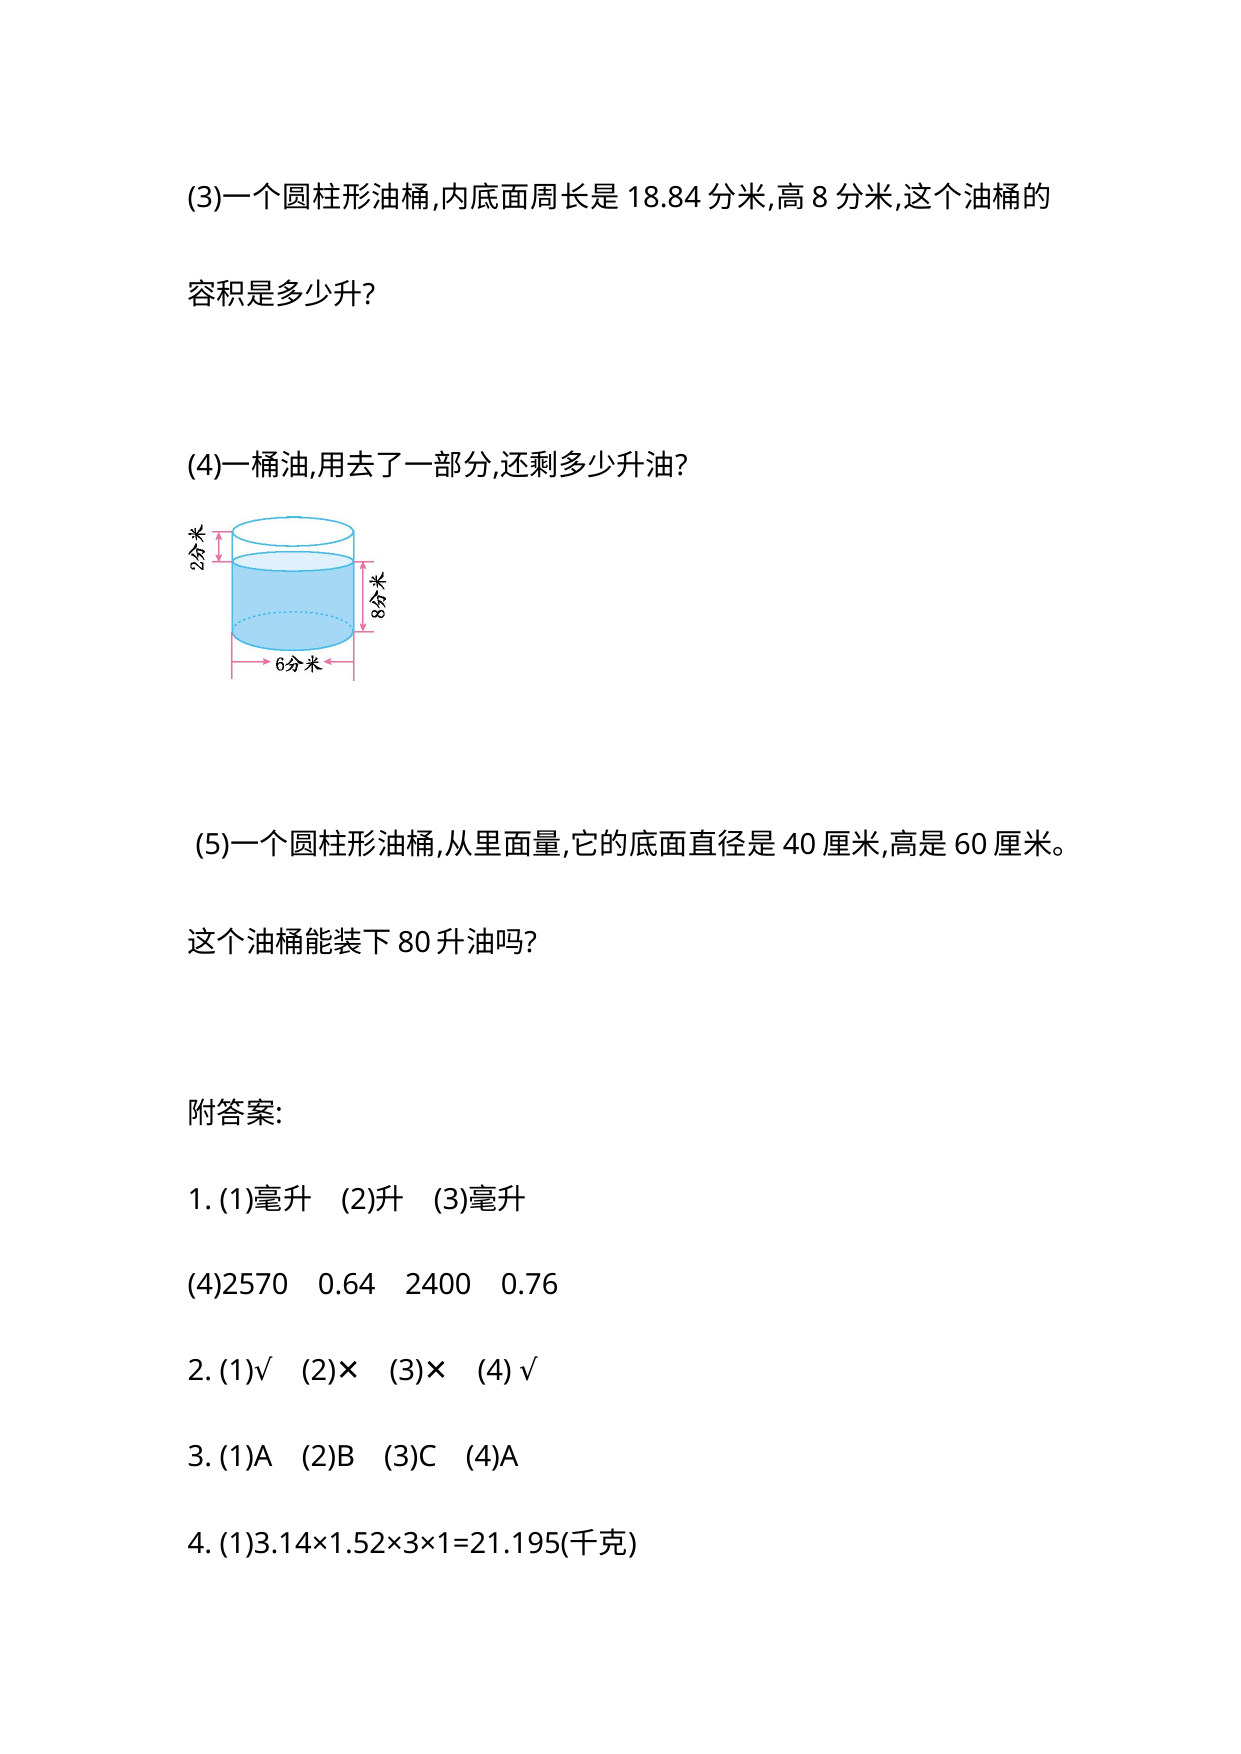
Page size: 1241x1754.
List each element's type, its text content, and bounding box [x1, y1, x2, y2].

text 2. (1)√ (2)✕ (3)✕ (4) √ [187, 1337, 1053, 1402]
picture [187, 516, 387, 681]
text (3)一个圆柱形油桶,内底面周长是18.84分米,高8分米,这个油桶的容积是多少升? [187, 162, 1053, 324]
text (5)一个圆柱形油桶,从里面量,它的底面直径是40厘米,高是60厘米。这个油桶能装下80升油吗? [187, 810, 1053, 972]
text 附答案: [187, 1078, 1053, 1143]
text 1. (1)毫升 (2)升 (3)毫升 [187, 1164, 1053, 1229]
text (4)2570 0.64 2400 0.76 [187, 1250, 1053, 1315]
text 3. (1)A (2)B (3)C (4)A [187, 1423, 1053, 1488]
text 4. (1)3.14×1.52×3×1=21.195(千克) [187, 1509, 1053, 1574]
text (4)一桶油,用去了一部分,还剩多少升油? [187, 430, 1053, 495]
